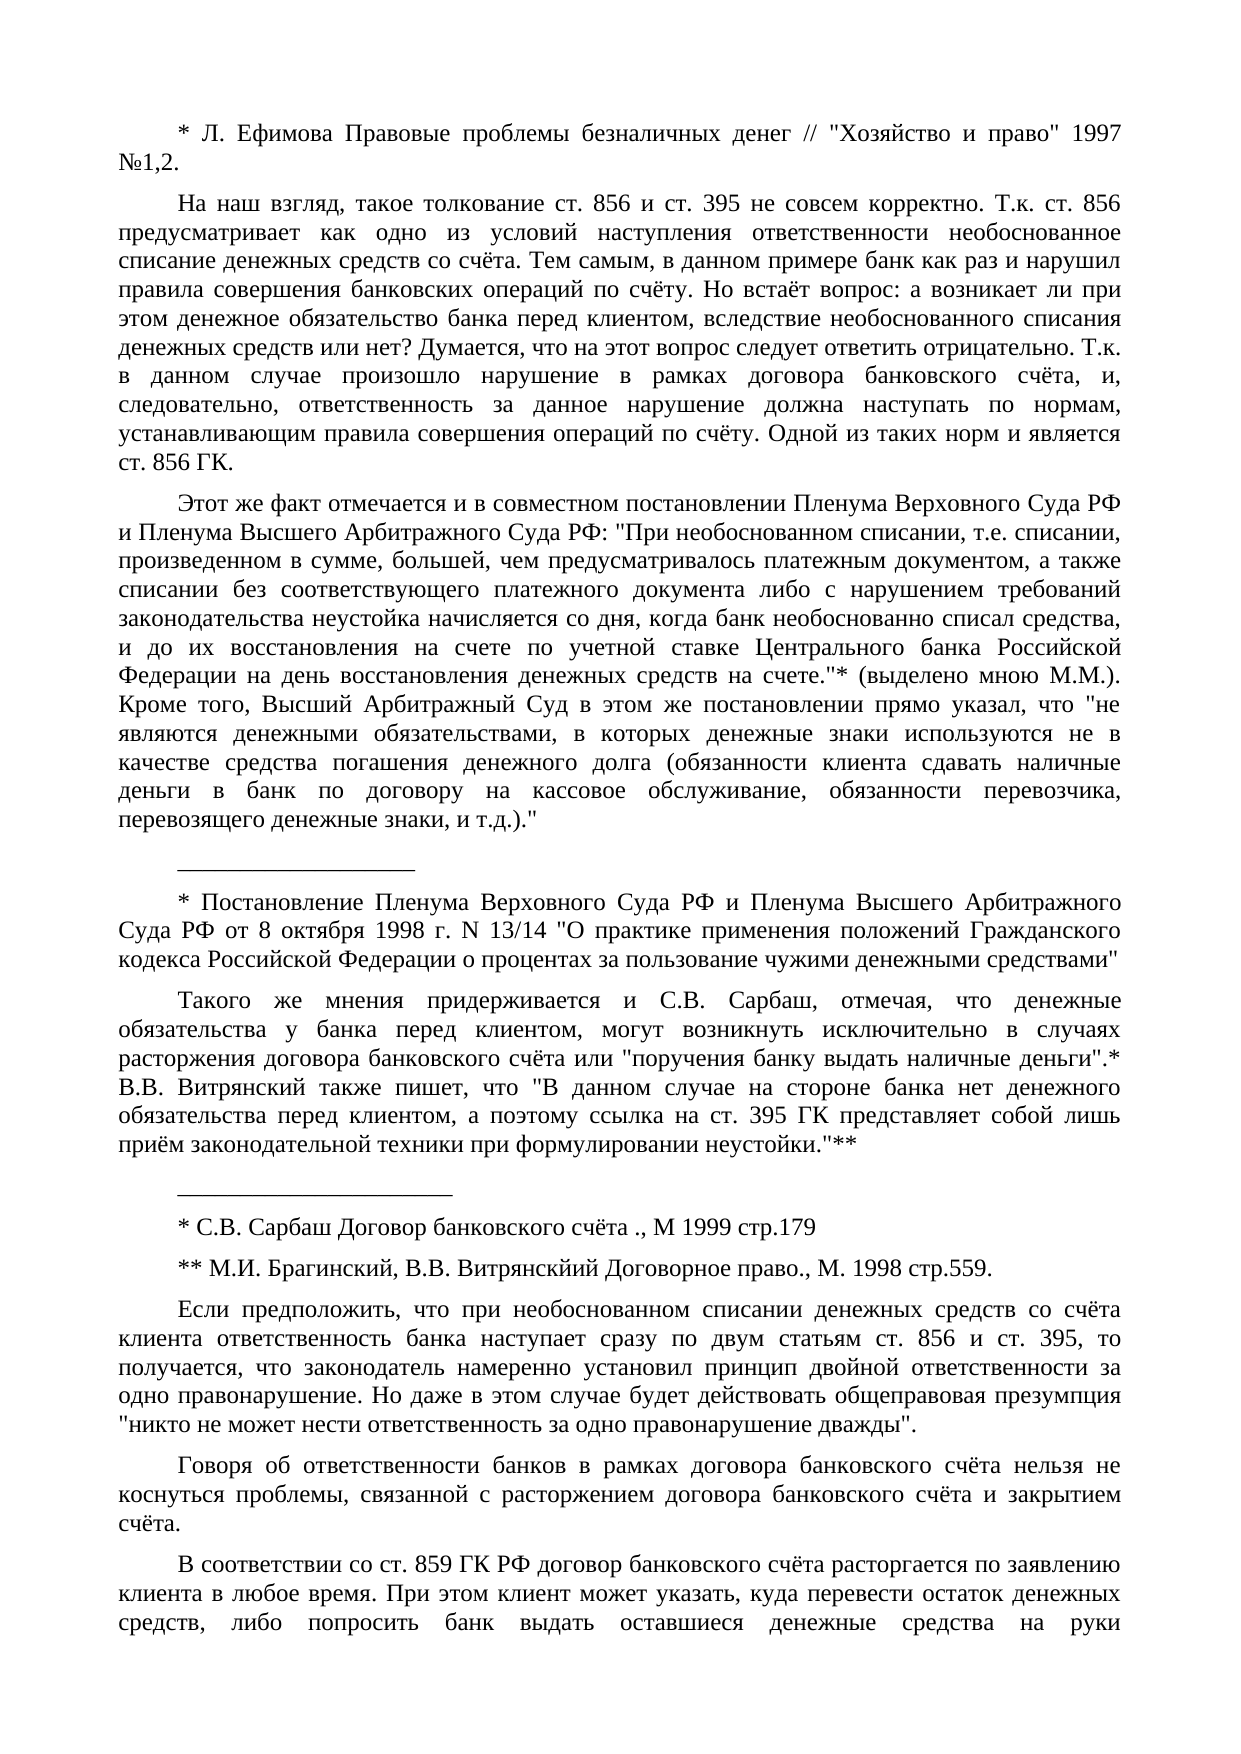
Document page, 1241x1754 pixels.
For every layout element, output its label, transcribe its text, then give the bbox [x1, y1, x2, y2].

text ______________________ [118, 1171, 1122, 1199]
text * Постановление Пленума Верховного Суда РФ и Пленума Высшего Арбитражного Суда РФ от 8 октября 1998 г. N 13/14 "О практике применения положений Гражданского кодекса Российской Федерации о процентах за пользование чужими денежными средствами" [118, 887, 1122, 973]
text Если предположить, что при необоснованном списании денежных средств со счёта клиента ответственность банка наступает сразу по двум статьям ст. 856 и ст. 395, то получается, что законодатель намеренно установил принцип двойной ответственности за одно правонарушение. Но даже в этом случае будет действовать общеправовая презумпция "никто не может нести ответственность за одно правонарушение дважды". [118, 1294, 1122, 1438]
text * С.В. Сарбаш Договор банковского счёта ., М 1999 стр.179 [118, 1212, 1122, 1241]
text Этот же факт отмечается и в совместном постановлении Пленума Верховного Суда РФ и Пленума Высшего Арбитражного Суда РФ: "При необоснованном списании, т.е. списании, произведенном в сумме, большей, чем предусматривалось платежным документом, а также списании без соответствующего платежного документа либо с нарушением требований законодательства неустойка начисляется со дня, когда банк необоснованно списал средства, и до их восстановления на счете по учетной ставке Центрального банка Российской Федерации на день восстановления денежных средств на счете."* (выделено мною М.М.). Кроме того, Высший Арбитражный Суд в этом же постановлении прямо указал, что "не являются денежными обязательствами, в которых денежные знаки используются не в качестве средства погашения денежного долга (обязанности клиента сдавать наличные деньги в банк по договору на кассовое обслуживание, обязанности перевозчика, перевозящего денежные знаки, и т.д.)." [118, 488, 1122, 833]
text ___________________ [118, 846, 1122, 874]
text Говоря об ответственности банков в рамках договора банковского счёта нельзя не коснуться проблемы, связанной с расторжением договора банковского счёта и закрытием счёта. [118, 1451, 1122, 1537]
text * Л. Ефимова Правовые проблемы безналичных денег // "Хозяйство и право" 1997 №1,2. [118, 118, 1122, 176]
text На наш взгляд, такое толкование ст. 856 и ст. 395 не совсем корректно. Т.к. ст. 856 предусматривает как одно из условий наступления ответственности необоснованное списание денежных средств со счёта. Тем самым, в данном примере банк как раз и нарушил правила совершения банковских операций по счёту. Но встаёт вопрос: а возникает ли при этом денежное обязательство банка перед клиентом, вследствие необоснованного списания денежных средств или нет? Думается, что на этот вопрос следует ответить отрицательно. Т.к. в данном случае произошло нарушение в рамках договора банковского счёта, и, следовательно, ответственность за данное нарушение должна наступать по нормам, устанавливающим правила совершения операций по счёту. Одной из таких норм и является ст. 856 ГК. [118, 188, 1122, 476]
text ** М.И. Брагинский, В.В. Витрянскйий Договорное право., М. 1998 стр.559. [118, 1253, 1122, 1282]
text Такого же мнения придерживается и С.В. Сарбаш, отмечая, что денежные обязательства у банка перед клиентом, могут возникнуть исключительно в случаях расторжения договора банковского счёта или "поручения банку выдать наличные деньги".* В.В. Витрянский также пишет, что "В данном случае на стороне банка нет денежного обязательства перед клиентом, а поэтому ссылка на ст. 395 ГК представляет собой лишь приём законодательной техники при формулировании неустойки."** [118, 986, 1122, 1158]
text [118, 1549, 1122, 1636]
